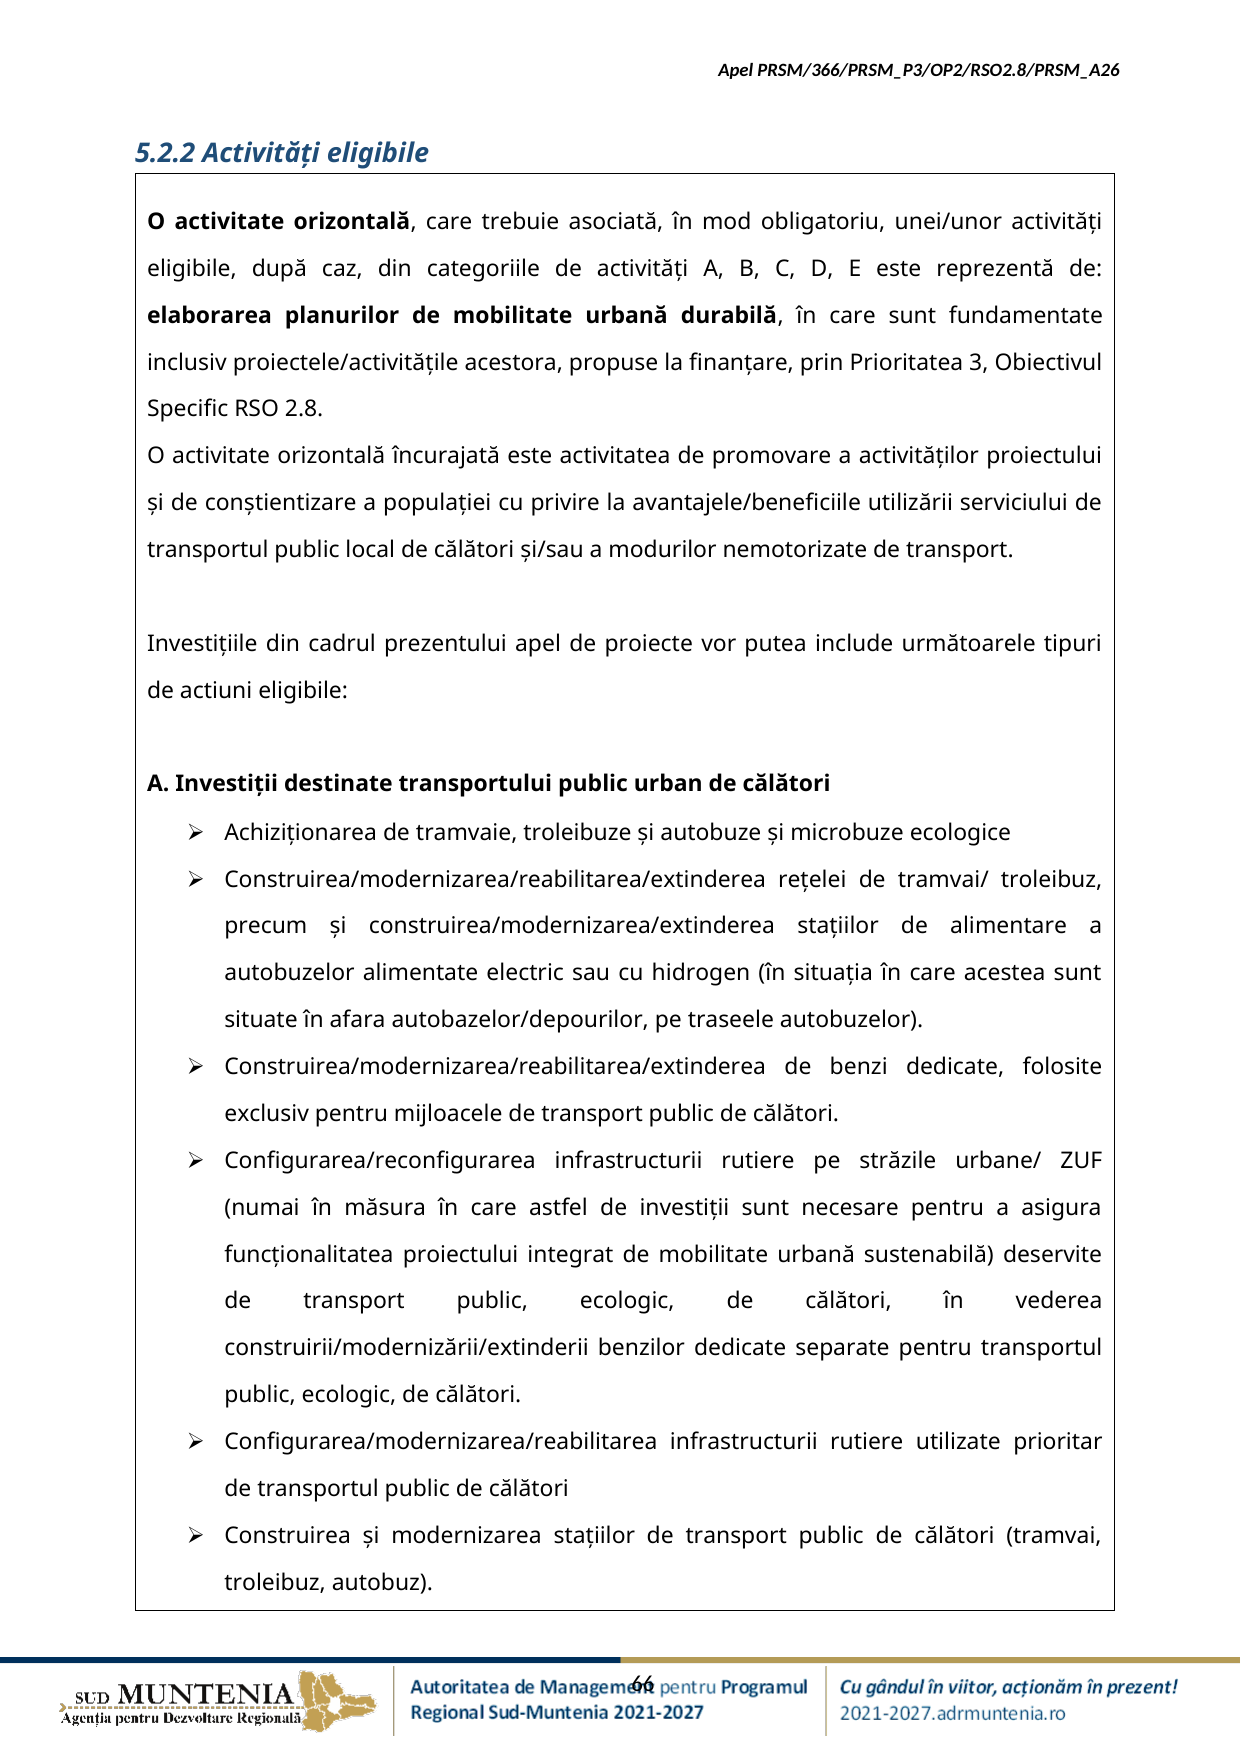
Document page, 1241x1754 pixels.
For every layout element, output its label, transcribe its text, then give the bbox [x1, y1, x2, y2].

subtitle 5.2.2 Activități eligibile [135, 133, 1150, 170]
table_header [136, 174, 1114, 1610]
picture [0, 1657, 1241, 1737]
